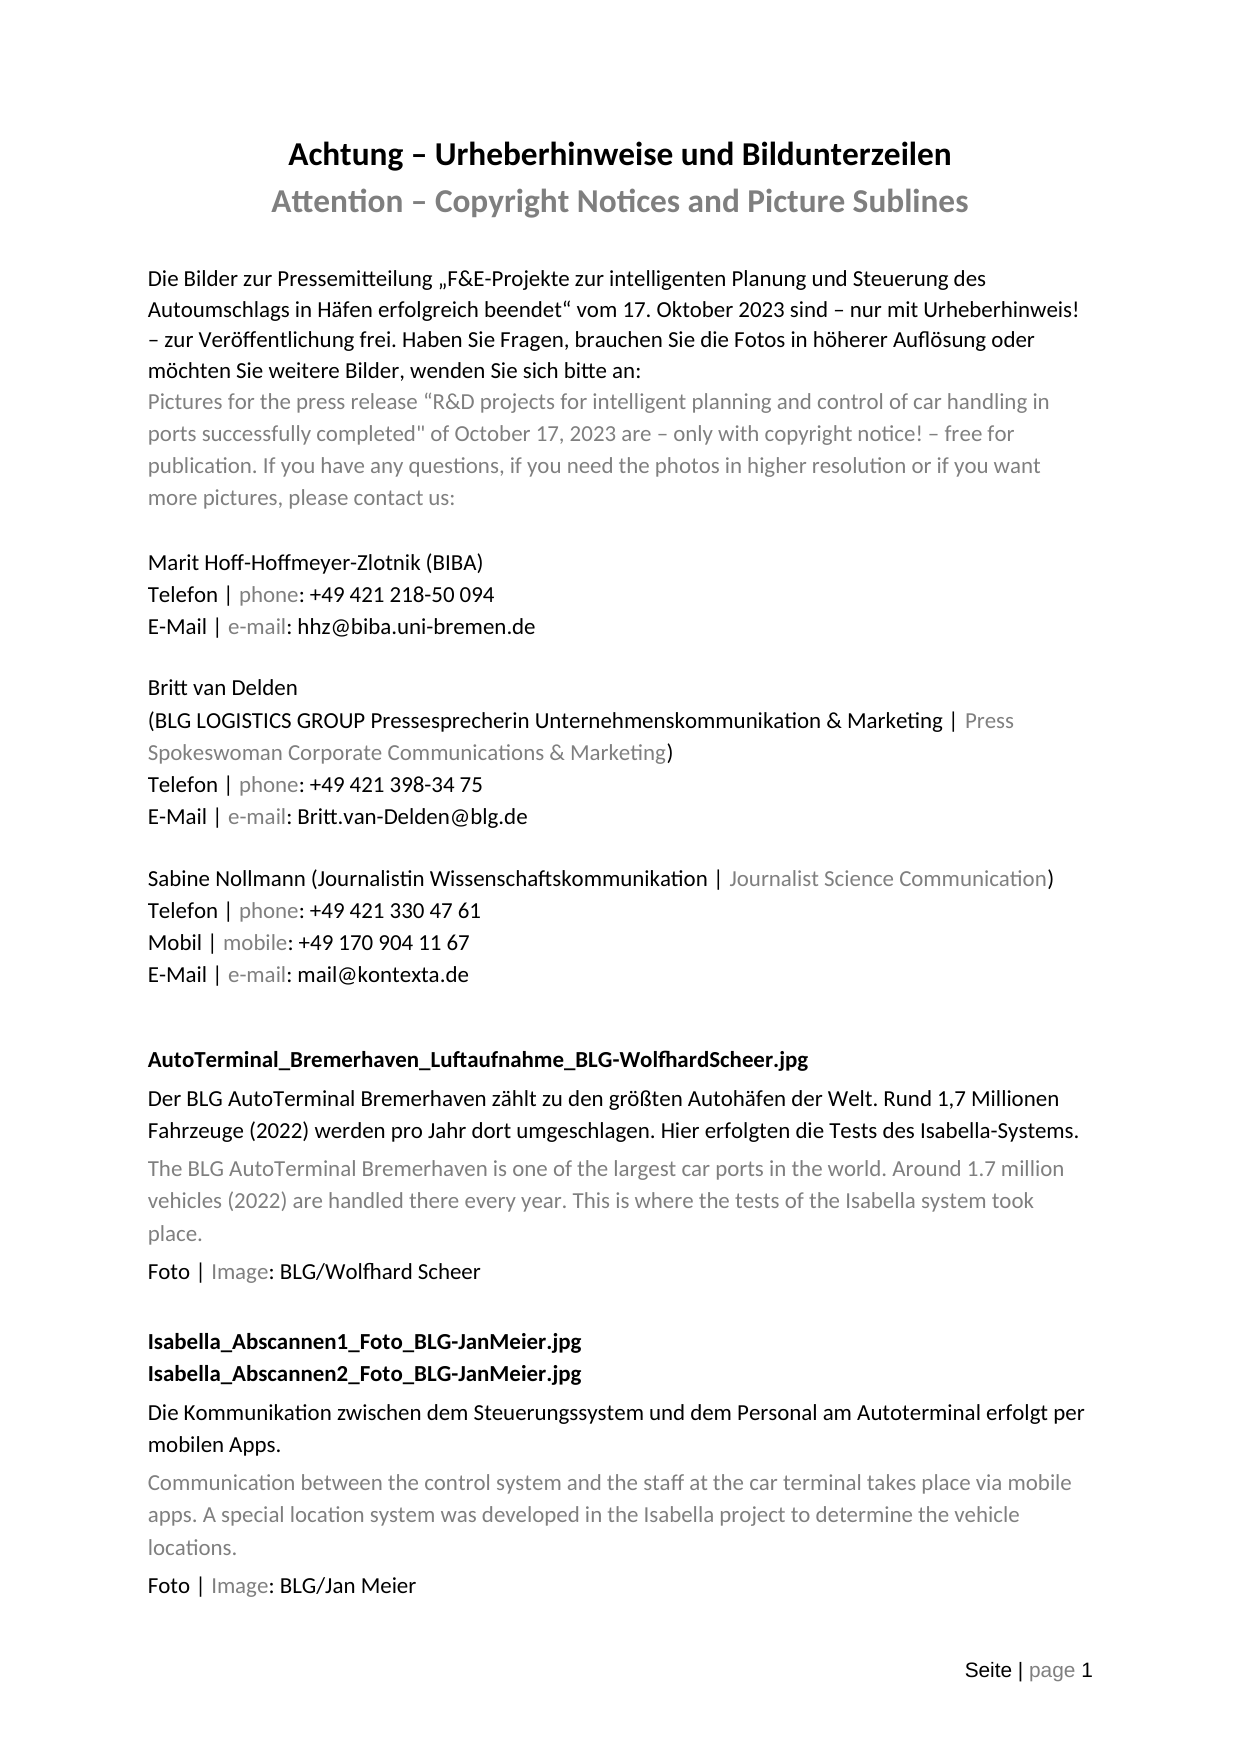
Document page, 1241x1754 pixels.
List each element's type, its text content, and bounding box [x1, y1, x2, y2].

text Die Bilder zur Pressemitteilung „F&E-Projekte zur intelligenten Planung und Steuerung des Autoumschlags in Häfen erfolgreich beendet“ vom 17. Oktober 2023 sind – nur mit Urheberhinweis! – zur Veröffentlichung frei. Haben Sie Fragen, brauchen Sie die Fotos in höherer Auflösung oder möchten Sie weitere Bilder, wenden Sie sich bitte an: [148, 264, 1093, 384]
text Sabine Nollmann (Journalistin Wissenschaftskommunikation | Journalist Science Communication) Telefon | phone: +49 421 330 47 61 Mobil | mobile: +49 170 904 11 67 E-Mail | e-mail: mail@kontexta.de [148, 864, 1093, 988]
text Achtung – Urheberhinweise und Bildunterzeilen Attention – Copyright Notices and Picture Sublines [148, 133, 1093, 220]
text Isabella_Abscannen2_Foto_BLG-JanMeier.jpg [148, 1359, 1093, 1387]
text Foto | Image: BLG/Jan Meier [148, 1571, 1093, 1599]
text Foto | Image: BLG/Wolfhard Scheer [148, 1257, 1093, 1285]
text Der BLG AutoTerminal Bremerhaven zählt zu den größten Autohäfen der Welt. Rund 1,7 Millionen Fahrzeuge (2022) werden pro Jahr dort umgeschlagen. Hier erfolgten die Tests des Isabella-Systems. [148, 1084, 1093, 1144]
text The BLG AutoTerminal Bremerhaven is one of the largest car ports in the world. Around 1.7 million vehicles (2022) are handled there every year. This is where the tests of the Isabella system took place. [148, 1154, 1093, 1247]
text Britt van Delden (BLG LOGISTICS GROUP Pressesprecherin Unternehmenskommunikation & Marketing | Press Spokeswoman Corporate Communications & Marketing) Telefon | phone: +49 421 398-34 75 E-Mail | e-mail: Britt.van-Delden@blg.de [148, 673, 1093, 830]
text Pictures for the press release “R&D projects for intelligent planning and control of car handling in ports successfully completed" of October 17, 2023 are – only with copyright notice! – free for publication. If you have any questions, if you need the photos in higher resolution or if you want more pictures, please contact us: [148, 387, 1093, 511]
text Isabella_Abscannen1_Foto_BLG-JanMeier.jpg [148, 1327, 1093, 1355]
text AutoTerminal_Bremerhaven_Luftaufnahme_BLG-WolfhardScheer.jpg [148, 1045, 1093, 1073]
text Marit Hoff-Hoffmeyer-Zlotnik (BIBA) Telefon | phone: +49 421 218-50 094 E-Mail | e-mail: hhz@biba.uni-bremen.de [148, 548, 1093, 640]
text Communication between the control system and the staff at the car terminal takes place via mobile apps. A special location system was developed in the Isabella project to determine the vehicle locations. [148, 1468, 1093, 1561]
text Die Kommunikation zwischen dem Steuerungssystem und dem Personal am Autoterminal erfolgt per mobilen Apps. [148, 1398, 1093, 1458]
